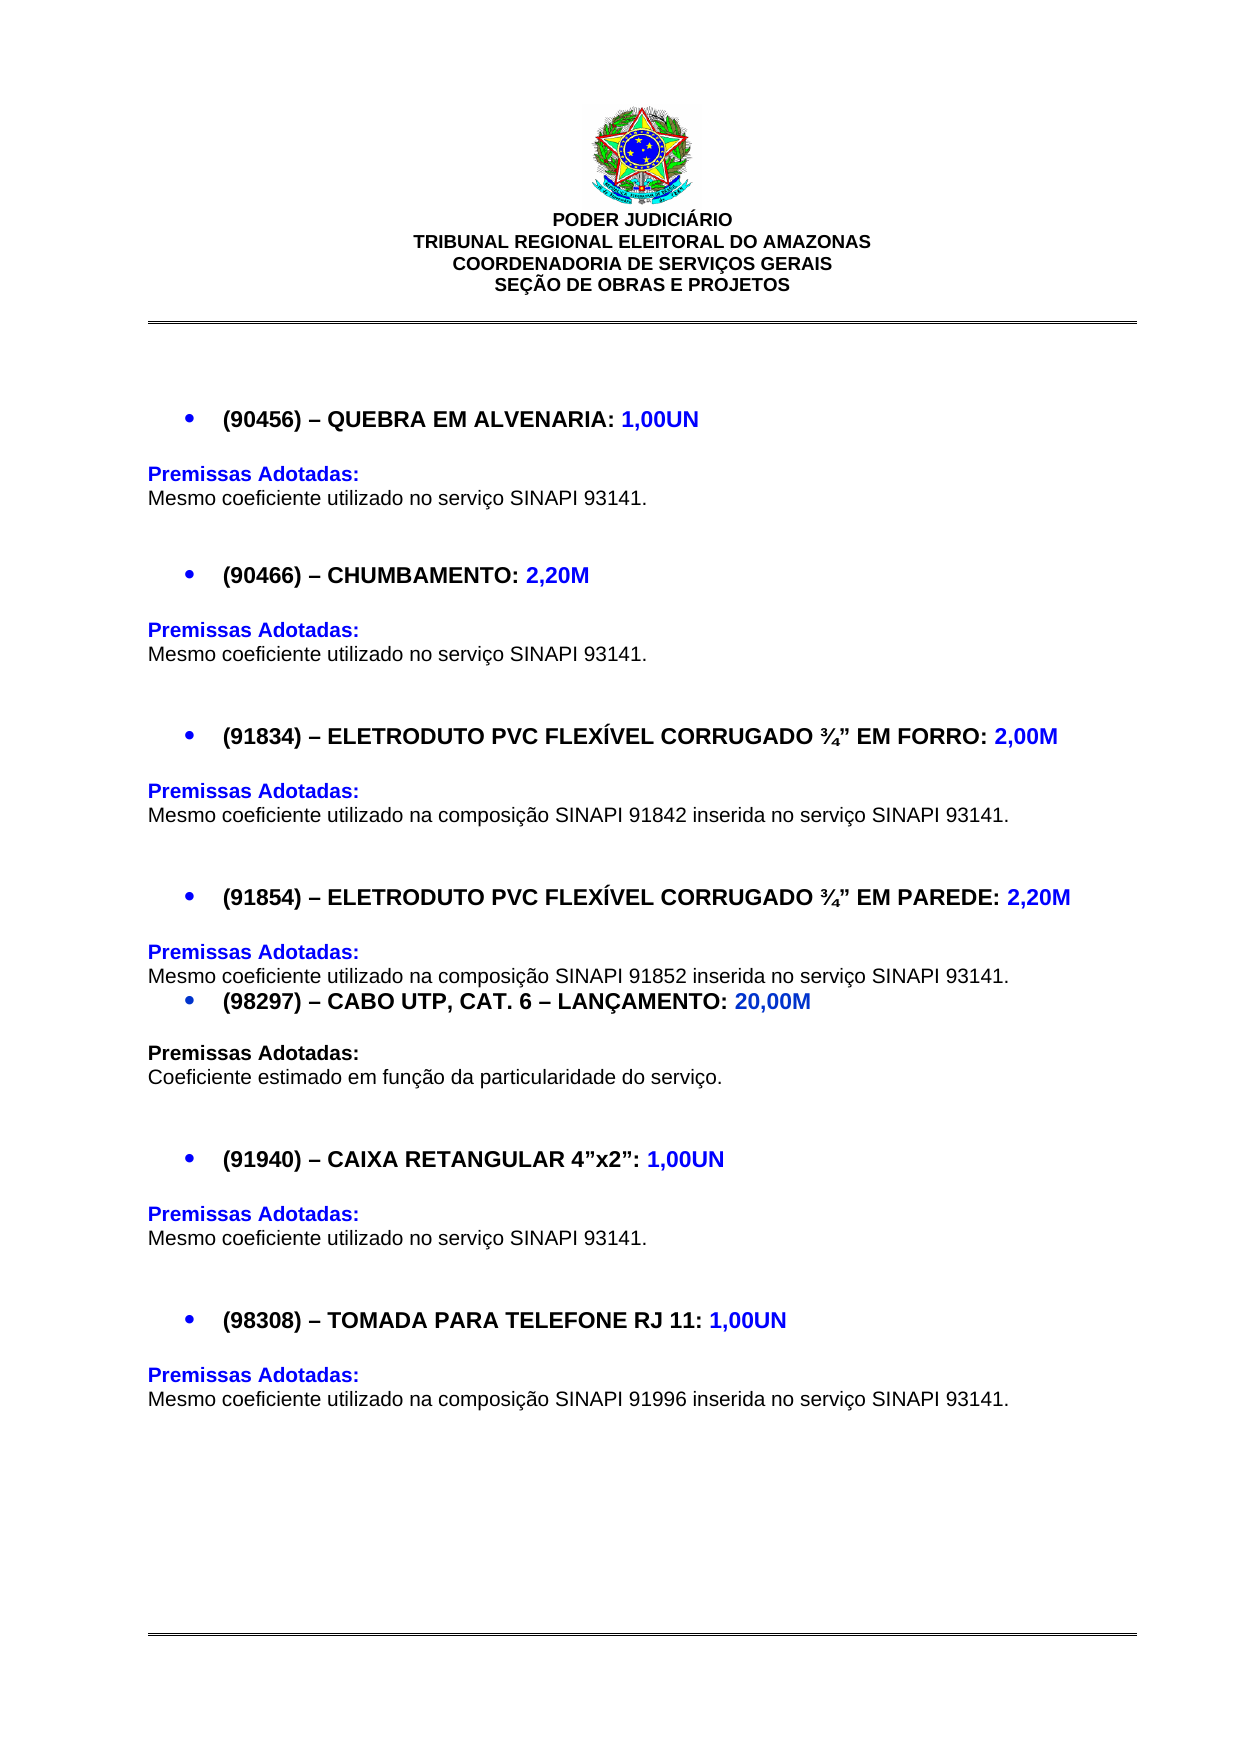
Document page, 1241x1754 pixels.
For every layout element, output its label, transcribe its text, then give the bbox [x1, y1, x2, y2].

list (98308) – TOMADA PARA TELEFONE RJ 11: 1,00UN [185, 1307, 1137, 1334]
text Mesmo coeficiente utilizado na composição SINAPI 91842 inserida no serviço SINAPI 93141. [148, 803, 1137, 827]
text Premissas Adotadas: [148, 1202, 1137, 1226]
text Premissas Adotadas: [148, 1041, 1137, 1065]
text Mesmo coeficiente utilizado na composição SINAPI 91852 inserida no serviço SINAPI 93141. [148, 964, 1137, 988]
text Coeficiente estimado em função da particularidade do serviço. [148, 1065, 1137, 1089]
list (90466) – CHUMBAMENTO: 2,20M [185, 562, 1137, 589]
text Premissas Adotadas: [148, 940, 1137, 964]
text Mesmo coeficiente utilizado no serviço SINAPI 93141. [148, 1226, 1137, 1250]
list (91940) – CAIXA RETANGULAR 4”x2”: 1,00UN [185, 1146, 1137, 1173]
text Mesmo coeficiente utilizado na composição SINAPI 91996 inserida no serviço SINAPI 93141. [148, 1387, 1137, 1411]
list (91834) – ELETRODUTO PVC FLEXÍVEL CORRUGADO ¾” EM FORRO: 2,00M [185, 723, 1137, 750]
list (98297) – CABO UTP, CAT. 6 – LANÇAMENTO: 20,00M [185, 988, 1137, 1015]
list (91854) – ELETRODUTO PVC FLEXÍVEL CORRUGADO ¾” EM PAREDE: 2,20M [185, 884, 1137, 911]
text Premissas Adotadas: [148, 618, 1137, 642]
text Premissas Adotadas: [148, 779, 1137, 803]
list (90456) – QUEBRA EM ALVENARIA: 1,00UN [185, 406, 1137, 433]
text Mesmo coeficiente utilizado no serviço SINAPI 93141. [148, 642, 1137, 666]
text Premissas Adotadas: [148, 461, 1137, 485]
text Premissas Adotadas: [148, 1363, 1137, 1387]
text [148, 485, 1137, 509]
